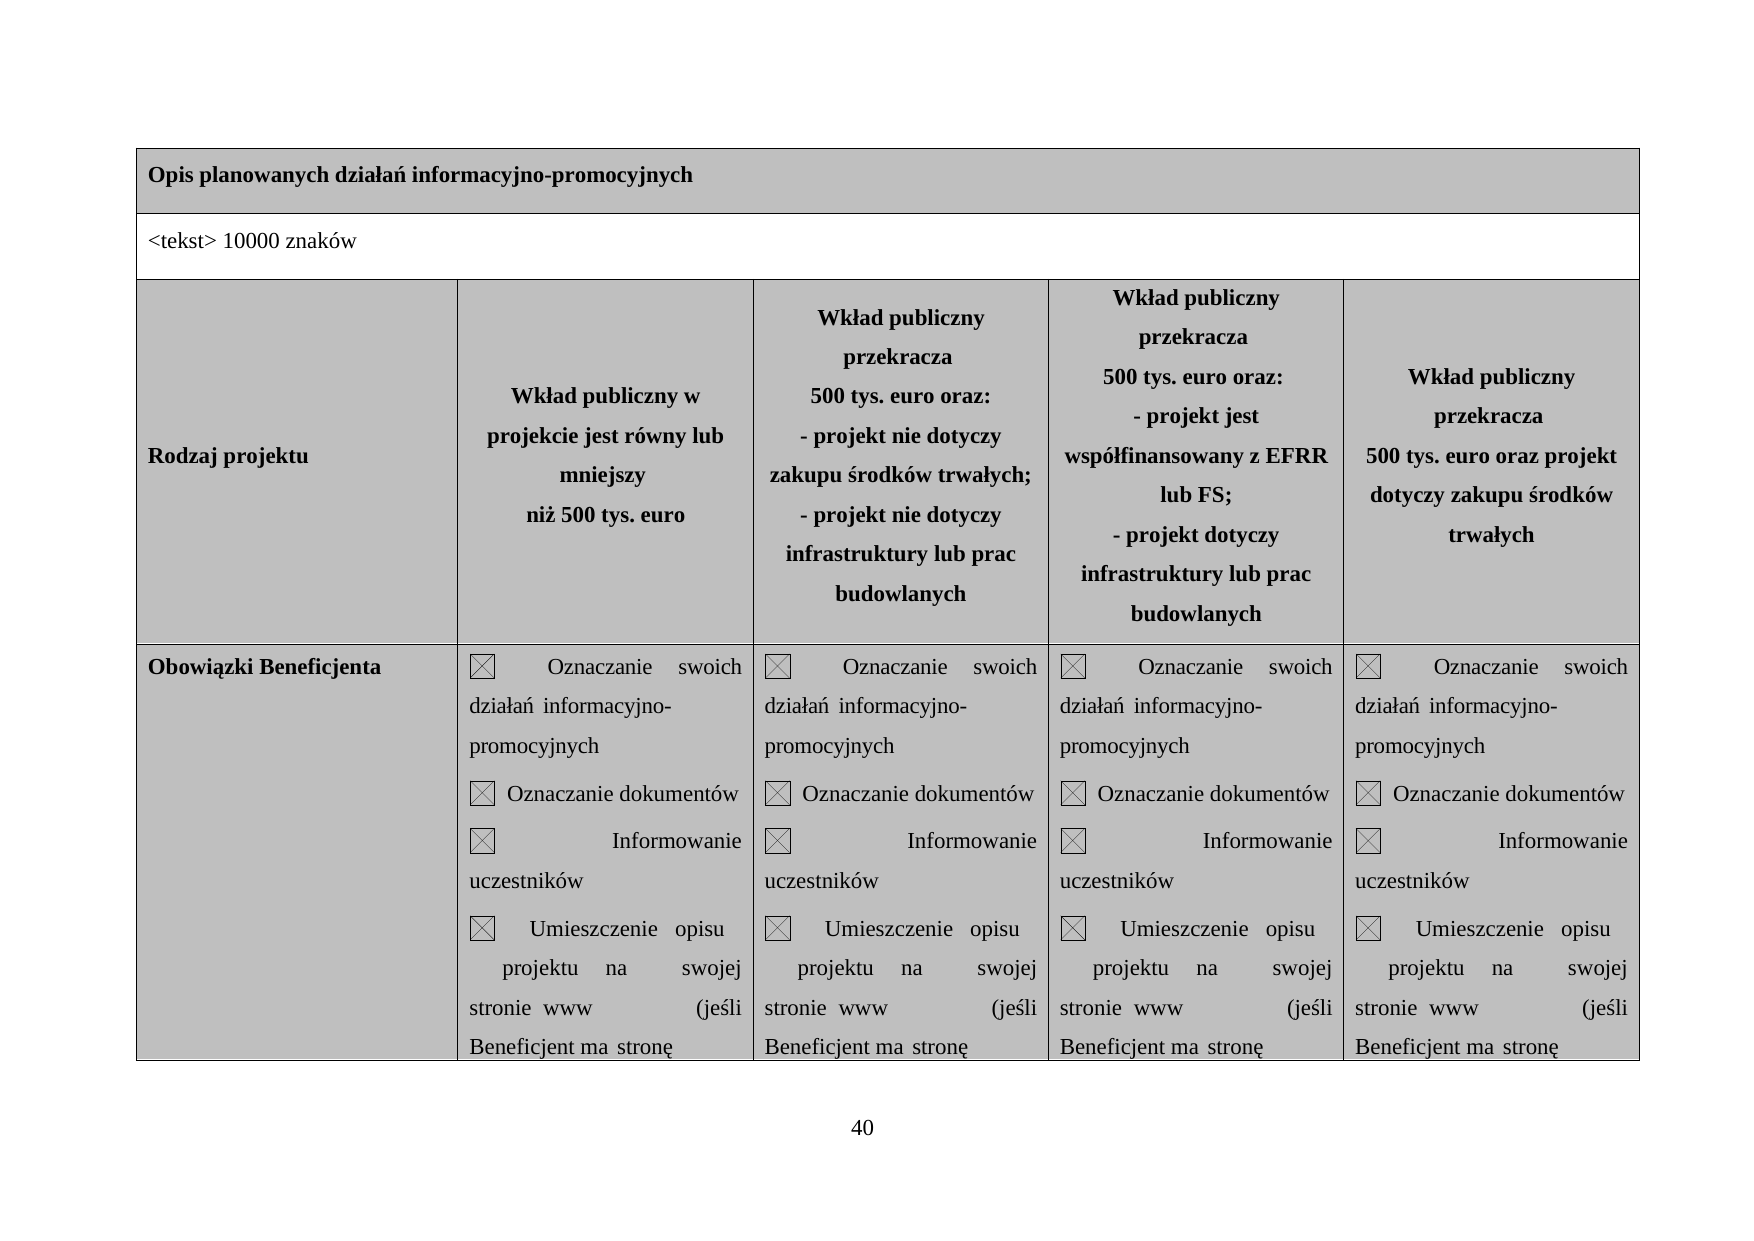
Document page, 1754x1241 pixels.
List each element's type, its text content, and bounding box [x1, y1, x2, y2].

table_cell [1344, 645, 1639, 1059]
table_cell Wkład publiczny przekracza 500 tys. euro oraz: - projekt jest współfinansowany z EFRR lub FS; - projekt dotyczy infrastruktury lub prac budowlanych [1049, 280, 1343, 643]
table_cell <tekst> 10000 znaków [137, 214, 1639, 279]
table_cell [754, 645, 1048, 1059]
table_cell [458, 645, 753, 1059]
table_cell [1049, 645, 1343, 1059]
table_cell Wkład publiczny przekracza 500 tys. euro oraz projekt dotyczy zakupu środków trwałych [1344, 280, 1639, 643]
table_cell Wkład publiczny przekracza 500 tys. euro oraz: - projekt nie dotyczy zakupu środków trwałych; - projekt nie dotyczy infrastruktury lub prac budowlanych [754, 280, 1048, 643]
table_header Opis planowanych działań informacyjno-promocyjnych [137, 149, 1639, 213]
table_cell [137, 645, 457, 1059]
table_cell Rodzaj projektu [137, 280, 457, 643]
table_cell Wkład publiczny w projekcie jest równy lub mniejszy niż 500 tys. euro [458, 280, 753, 643]
